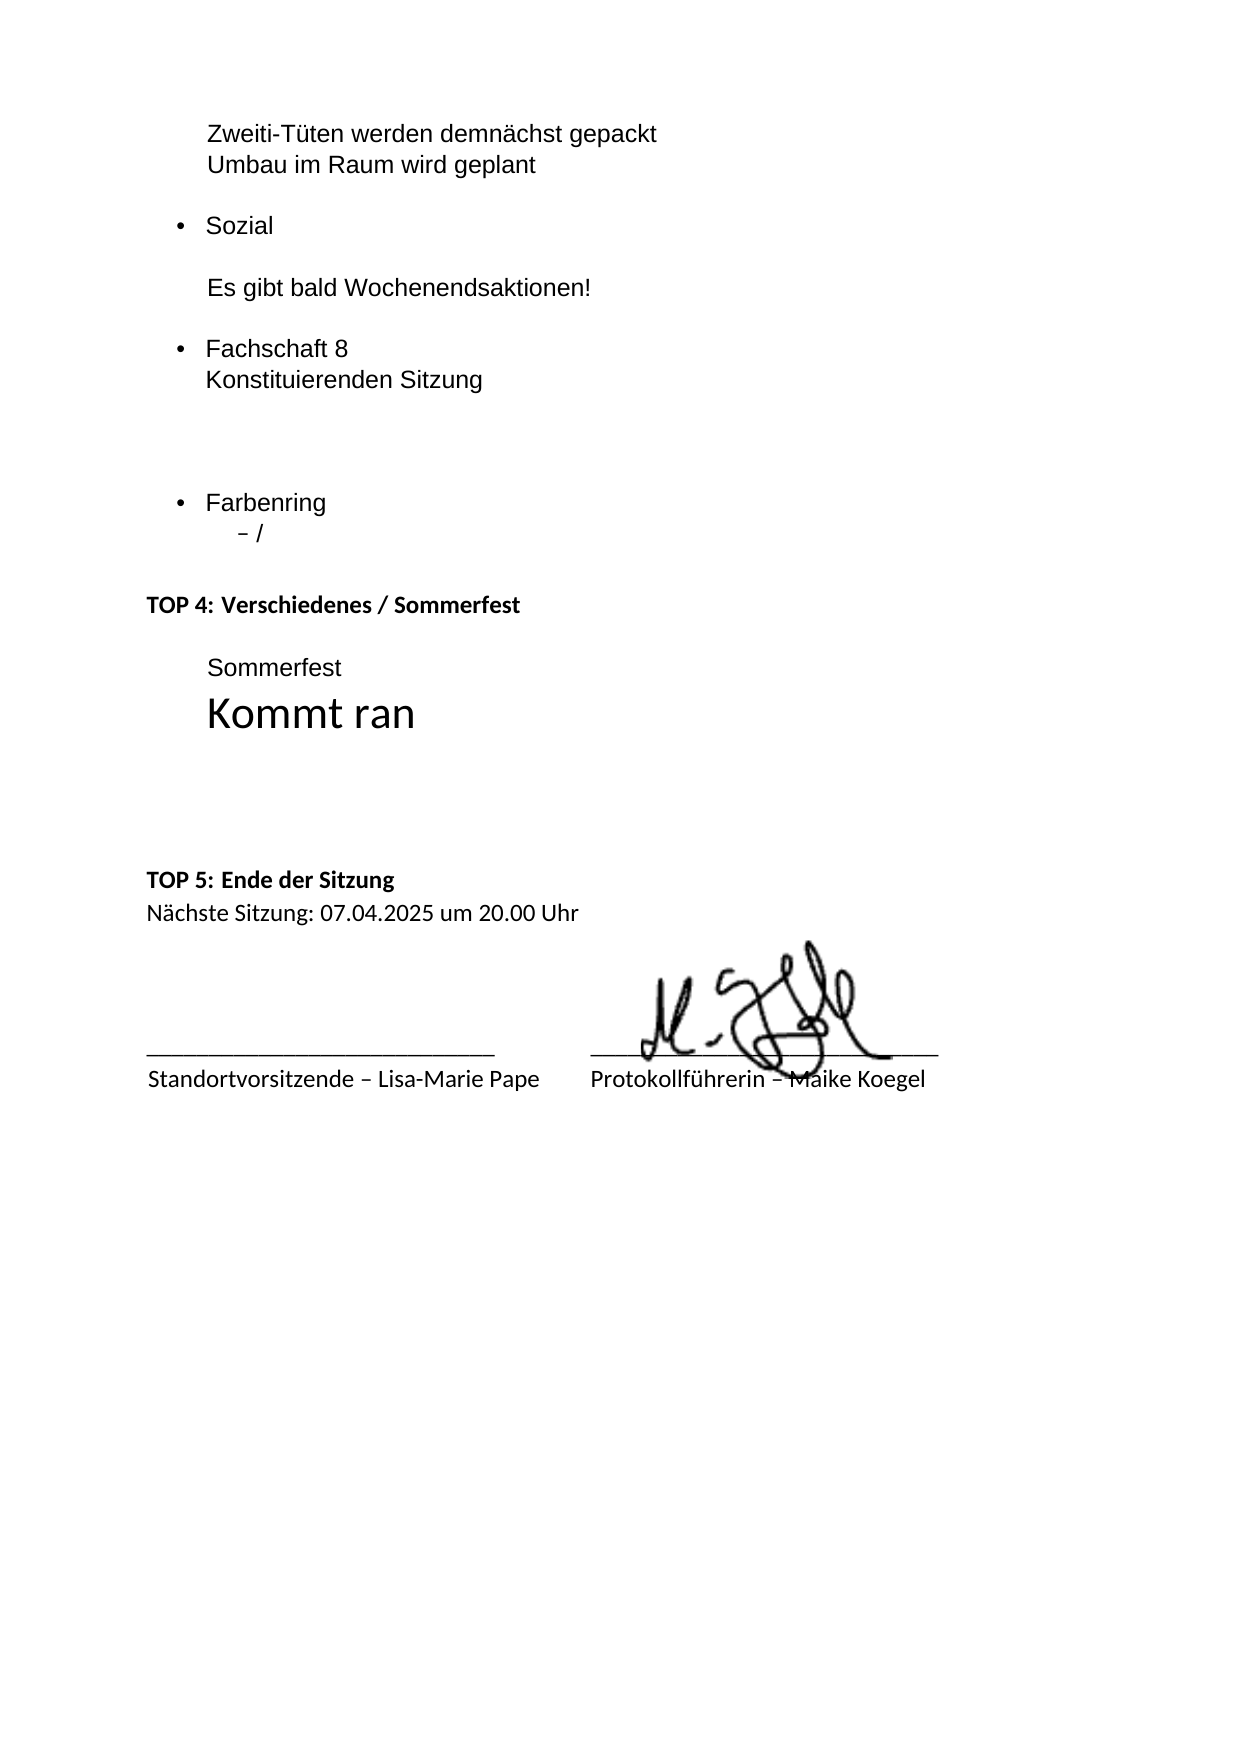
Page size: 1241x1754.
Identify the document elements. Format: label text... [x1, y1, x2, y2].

picture [640, 939, 893, 1079]
subtitle ____________________________ ____________________________ Standortvorsitzende – Lisa-Marie Pape Protokollführerin – Maike Koegel [146, 1029, 1084, 1093]
list Farbenring [176, 488, 1084, 516]
subtitle TOP 4: Verschiedenes / Sommerfest [146, 589, 1077, 620]
text Zweiti-Tüten werden demnächst gepackt [207, 119, 1084, 148]
text Es gibt bald Wochenendsaktionen! [207, 272, 1084, 301]
text Konstituierenden Sitzung [205, 365, 1084, 393]
text Nächste Sitzung: 07.04.2025 um 20.00 Uhr [146, 898, 1084, 928]
text Kommt ran [207, 684, 1084, 739]
list Fachschaft 8 [176, 334, 1084, 362]
text − / [237, 519, 1084, 549]
subtitle TOP 5: Ende der Sitzung [146, 865, 1077, 895]
text Umbau im Raum wird geplant [207, 150, 1084, 179]
list Sozial [176, 211, 1084, 240]
text Sommerfest [207, 653, 1084, 681]
